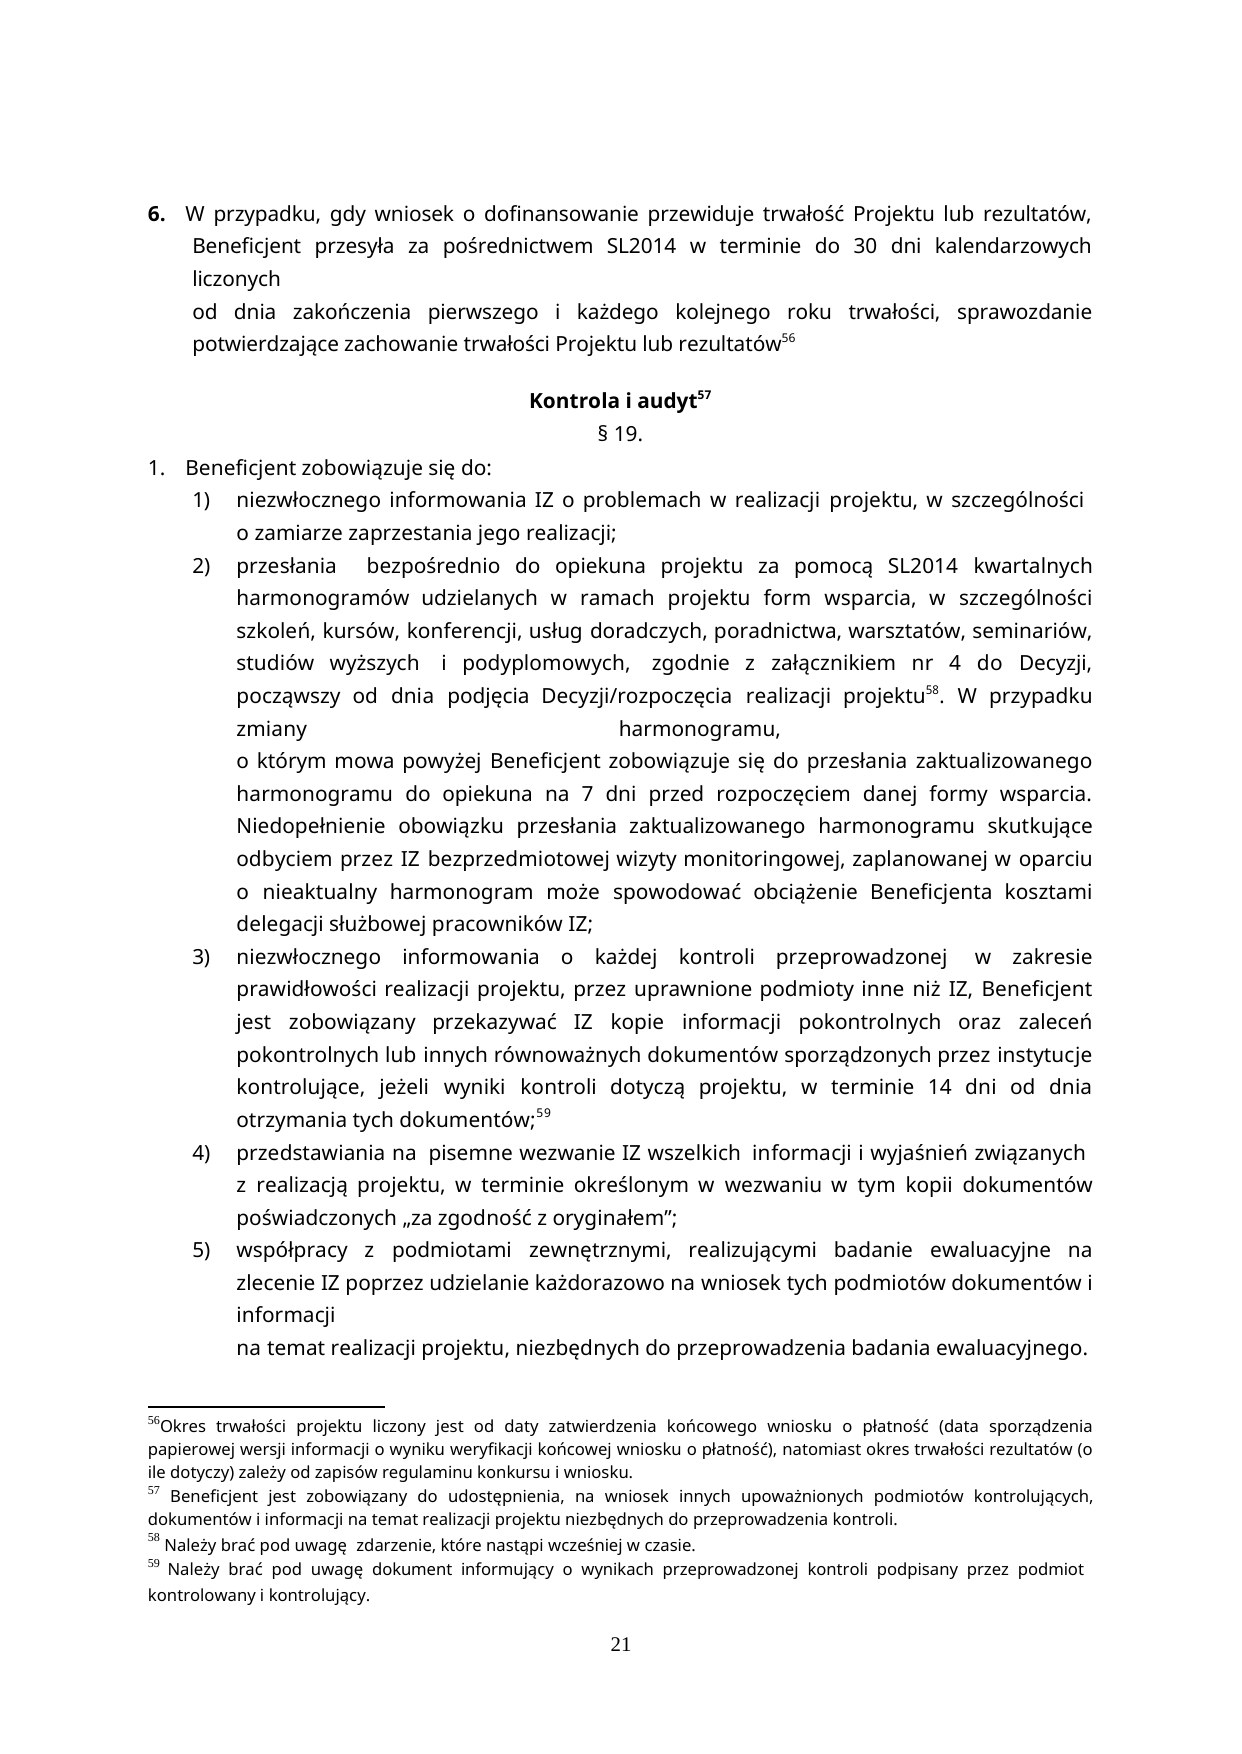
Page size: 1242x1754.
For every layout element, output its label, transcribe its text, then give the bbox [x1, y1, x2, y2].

list niezwłocznego informowania o każdej kontroli przeprowadzonej w zakresie prawidłowości realizacji projektu, przez uprawnione podmioty inne niż IZ, Beneficjent jest zobowiązany przekazywać IZ kopie informacji pokontrolnych oraz zaleceń pokontrolnych lub innych równoważnych dokumentów sporządzonych przez instytucje kontrolujące, jeżeli wyniki kontroli dotyczą projektu, w terminie 14 dni od dnia otrzymania tych dokumentów; [192, 942, 1093, 1133]
list niezwłocznego informowania IZ o problemach w realizacji projektu, w szczególności o zamiarze zaprzestania jego realizacji; [192, 486, 1093, 547]
list przedstawiania na pisemne wezwanie IZ wszelkich informacji i wyjaśnień związanych z realizacją projektu, w terminie określonym w wezwaniu w tym kopii dokumentów poświadczonych „za zgodność z oryginałem”; [192, 1138, 1093, 1231]
list przesłania bezpośrednio do opiekuna projektu za pomocą SL2014 kwartalnych harmonogramów udzielanych w ramach projektu form wsparcia, w szczególności szkoleń, kursów, konferencji, usług doradczych, poradnictwa, warsztatów, seminariów, studiów wyższych i podyplomowych, zgodnie z załącznikiem nr 4 do Decyzji, począwszy od dnia podjęcia Decyzji/rozpoczęcia realizacji projektu. W przypadku zmiany harmonogramu, o którym mowa powyżej Beneficjent zobowiązuje się do przesłania zaktualizowanego harmonogramu do opiekuna na 7 dni przed rozpoczęciem danej formy wsparcia. Niedopełnienie obowiązku przesłania zaktualizowanego harmonogramu skutkujące odbyciem przez IZ bezprzedmiotowej wizyty monitoringowej, zaplanowanej w oparciu o nieaktualny harmonogram może spowodować obciążenie Beneficjenta kosztami delegacji służbowej pracowników IZ; [192, 551, 1093, 938]
text Kontrola i audyt [148, 386, 1093, 414]
list współpracy z podmiotami zewnętrznymi, realizującymi badanie ewaluacyjne na zlecenie IZ poprzez udzielanie każdorazowo na wniosek tych podmiotów dokumentów i informacji na temat realizacji projektu, niezbędnych do przeprowadzenia badania ewaluacyjnego. [192, 1235, 1093, 1362]
list W przypadku, gdy wniosek o dofinansowanie przewiduje trwałość Projektu lub rezultatów, Beneficjent przesyła za pośrednictwem SL2014 w terminie do 30 dni kalendarzowych liczonych od dnia zakończenia pierwszego i każdego kolejnego roku trwałości, sprawozdanie potwierdzające zachowanie trwałości Projektu lub rezultatów [148, 199, 1093, 358]
list Beneficjent zobowiązuje się do: [148, 451, 1093, 481]
text § 19. [148, 419, 1093, 447]
